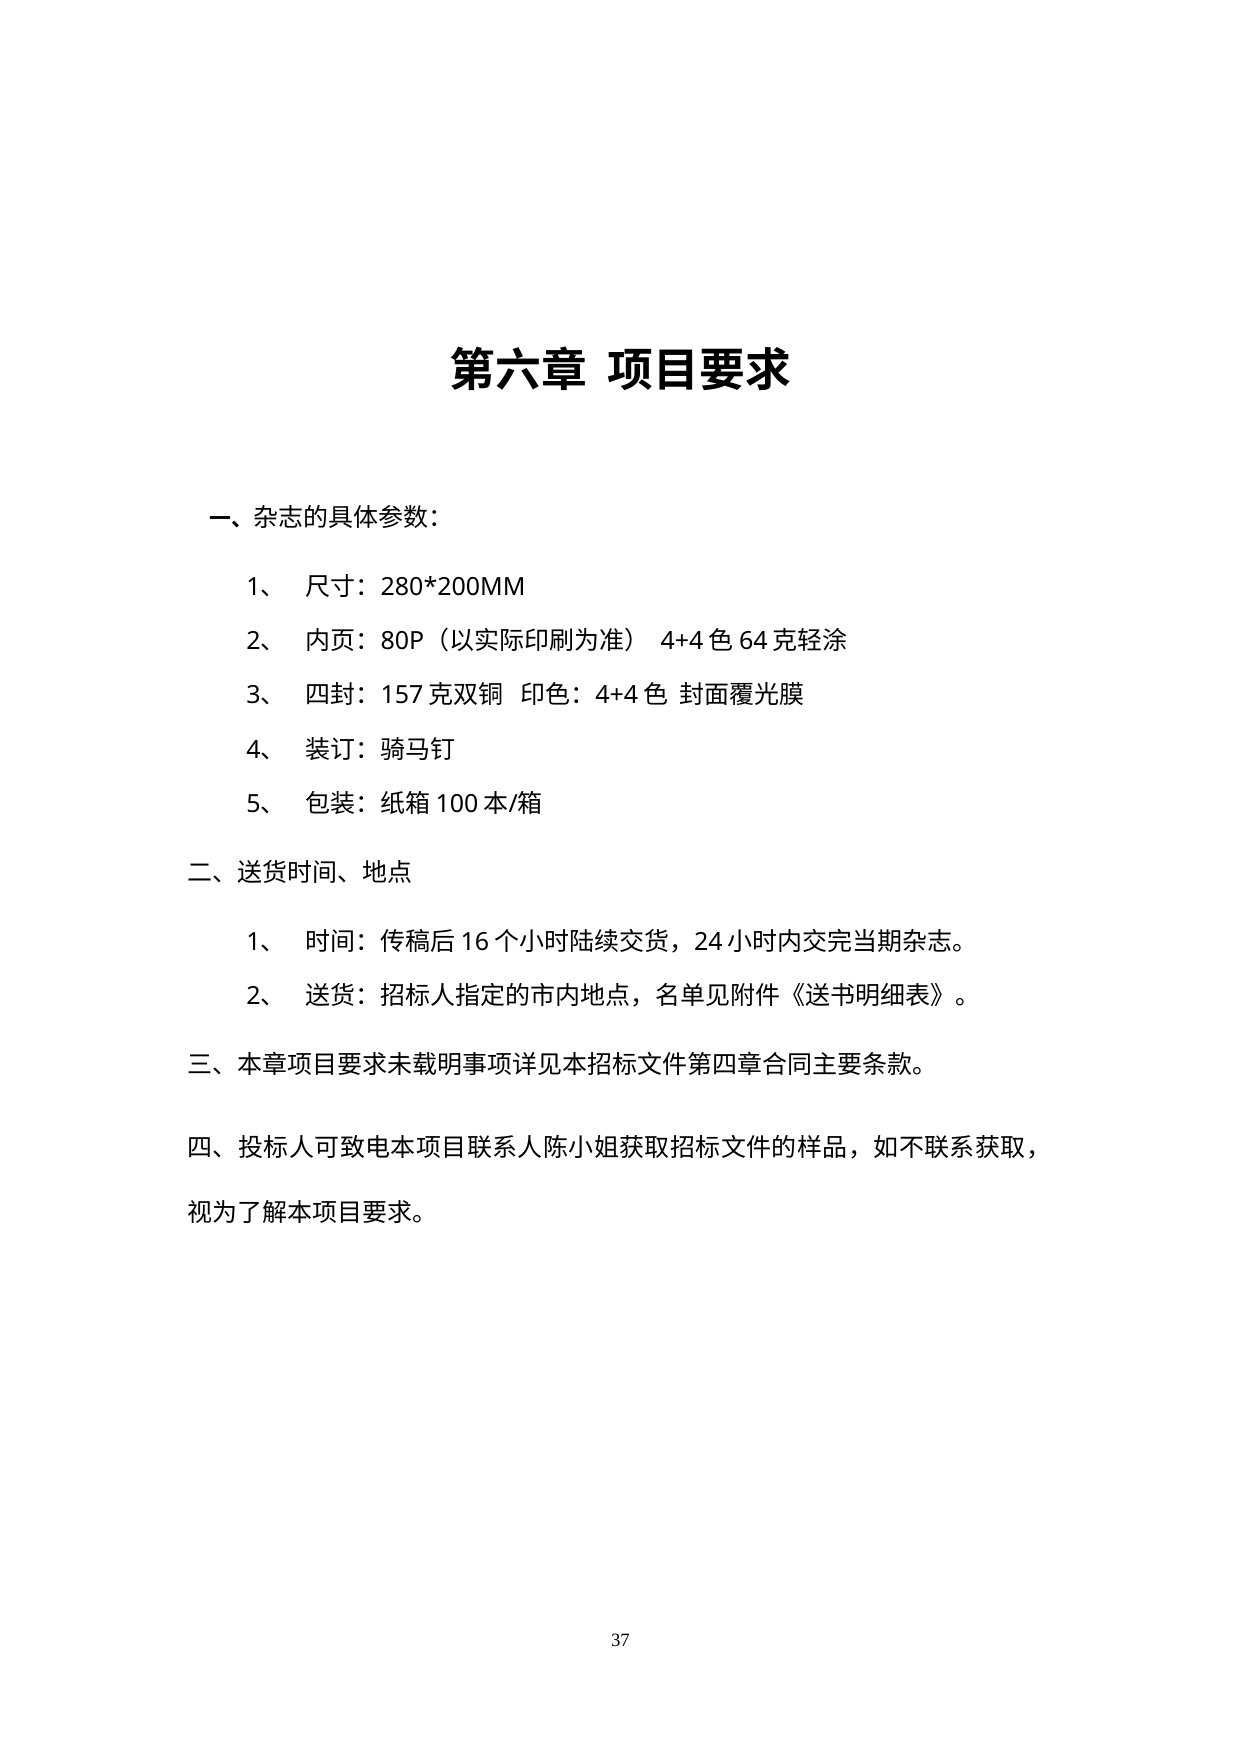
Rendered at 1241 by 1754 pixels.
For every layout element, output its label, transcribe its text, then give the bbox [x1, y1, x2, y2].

list 尺寸：280*200MM [246, 566, 1053, 602]
list 包装：纸箱100本/箱 [246, 783, 1053, 820]
text 二、送货时间、地点 [187, 838, 1053, 903]
text 四、投标人可致电本项目联系人陈小姐获取招标文件的样品，如不联系获取，视为了解本项目要求。 [187, 1113, 1053, 1243]
list 四封：157克双铜 印色：4+4色 封面覆光膜 [246, 675, 1053, 711]
list 送货：招标人指定的市内地点，名单见附件《送书明细表》。 [246, 975, 1053, 1012]
list 内页：80P（以实际印刷为准） 4+4色 64克轻涂 [246, 620, 1053, 657]
list 时间：传稿后16个小时陆续交货，24小时内交完当期杂志。 [246, 921, 1053, 957]
subtitle 第六章 项目要求 [187, 318, 1053, 415]
text 一、杂志的具体参数： [187, 483, 1053, 548]
text 三、本章项目要求未载明事项详见本招标文件第四章合同主要条款。 [187, 1030, 1053, 1095]
list 装订：骑马钉 [246, 729, 1053, 765]
